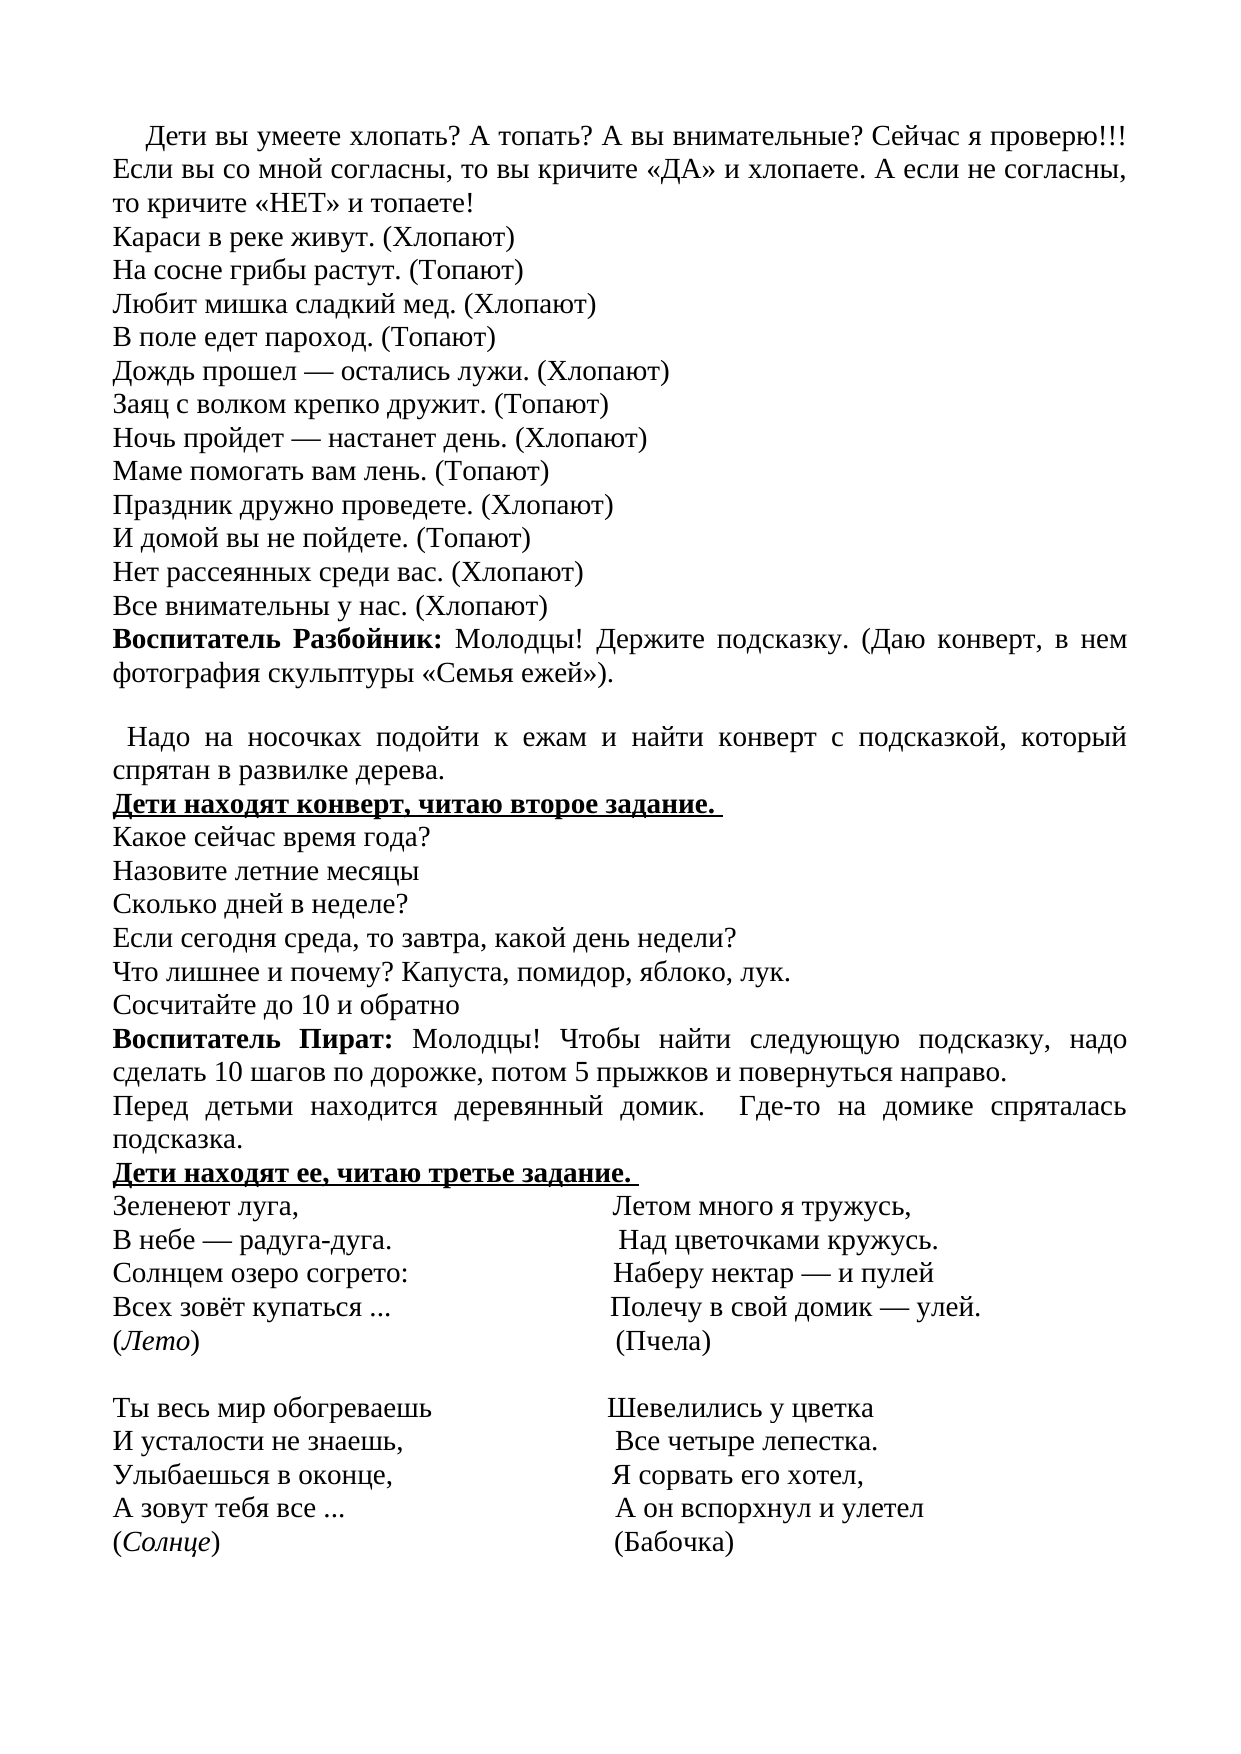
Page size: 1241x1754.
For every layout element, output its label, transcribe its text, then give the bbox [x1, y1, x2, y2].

text Сколько дней в неделе? [112, 887, 1128, 920]
text Ночь пройдет — настанет день. (Хлопают) [112, 420, 1128, 453]
text Что лишнее и почему? Капуста, помидор, яблоко, лук. [112, 954, 1128, 987]
text Ты весь мир обогреваешь Шевелились у цветка И усталости не знаешь, Все четыре лепестка. Улыбаешься в оконце, Я сорвать его хотел, А зовут тебя все ... А он вспорхнул и улетел (Солнце) (Бабочка) [734, 1390, 1128, 1557]
text Караси в реке живут. (Хлопают) [112, 219, 1128, 252]
text Какое сейчас время года? [112, 819, 1128, 853]
text Дети находят ее, читаю третье задание. [112, 1155, 1128, 1188]
text Надо на носочках подойти к ежам и найти конверт с подсказкой, который спрятан в развилке дерева. [112, 719, 1128, 786]
text Воспитатель Пират: Молодцы! Чтобы найти следующую подсказку, надо сделать 10 шагов по дорожке, потом 5 прыжков и повернуться направо. [112, 1021, 1128, 1088]
text Если сегодня среда, то завтра, какой день недели? [112, 920, 1128, 954]
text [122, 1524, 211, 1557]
text Зеленеют луга, Летом много я тружусь, В небе — радуга-дуга. Над цветочками кружусь. Солнцем озеро согрето: Наберу нектар — и пулей Всех зовёт купаться ... Полечу в свой домик — улей. (Лето) (Пчела) [112, 1188, 1128, 1356]
text И домой вы не пойдете. (Топают) [112, 521, 1128, 554]
text Праздник дружно проведете. (Хлопают) [112, 487, 1128, 521]
text На сосне грибы растут. (Топают) [112, 252, 1128, 286]
text Все внимательны у нас. (Хлопают) [112, 588, 1128, 621]
text Маме помогать вам лень. (Топают) [112, 453, 1128, 487]
text В поле едет пароход. (Топают) [112, 319, 1128, 353]
text Дети находят конверт, читаю второе задание. [112, 786, 1128, 819]
text Сосчитайте до 10 и обратно [112, 987, 1128, 1021]
text Назовите летние месяцы [112, 853, 1128, 887]
text Перед детьми находится деревянный домик. Где-то на домике спряталась подсказка. [112, 1088, 1128, 1155]
text Дети вы умеете хлопать? А топать? А вы внимательные? Сейчас я проверю!!! Если вы со мной согласны, то вы кричите «ДА» и хлопаете. А если не согласны, то кричите «НЕТ» и топаете! [112, 118, 1128, 219]
text Любит мишка сладкий мед. (Хлопают) [112, 286, 1128, 319]
text Нет рассеянных среди вас. (Хлопают) [112, 554, 1128, 588]
text Заяц с волком крепко дружит. (Топают) [112, 386, 1128, 420]
text Дождь прошел — остались лужи. (Хлопают) [112, 353, 1128, 386]
text Воспитатель Разбойник: Молодцы! Держите подсказку. (Даю конверт, в нем фотография скульптуры «Семья ежей»). [112, 621, 1128, 688]
